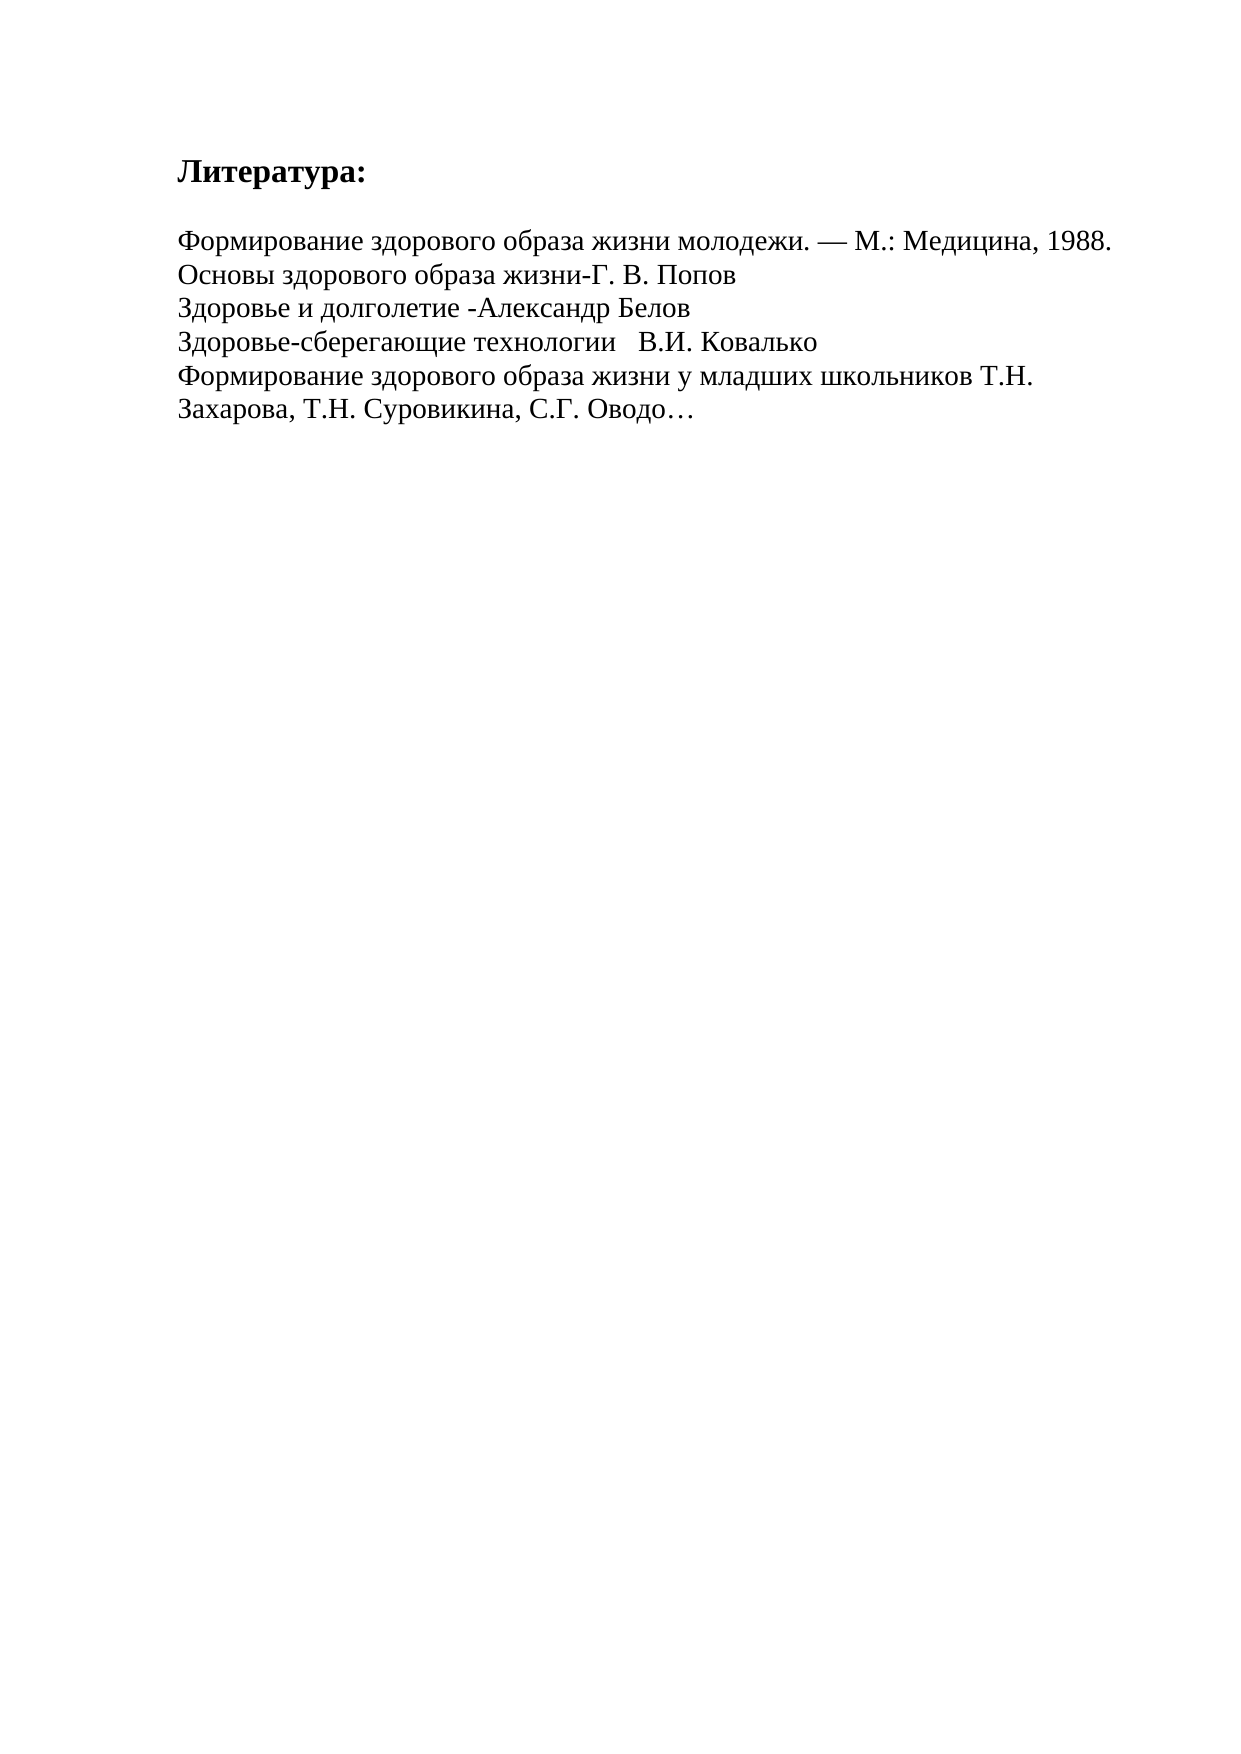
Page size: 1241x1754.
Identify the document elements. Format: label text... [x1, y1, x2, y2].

list Литература: [177, 152, 1152, 190]
list Формирование здорового образа жизни у младших школьников Т.Н. Захарова, Т.Н. Суровикина, С.Г. Оводо… [177, 358, 1152, 425]
list Здоровье и долголетие -Александр Белов [177, 291, 1152, 324]
list Здоровье-сберегающие технологии В.И. Ковалько [177, 324, 1152, 358]
list Основы здорового образа жизни-Г. В. Попов [177, 257, 1152, 291]
list Формирование здорового образа жизни молодежи. — М.: Медицина, 1988. [177, 223, 1152, 257]
